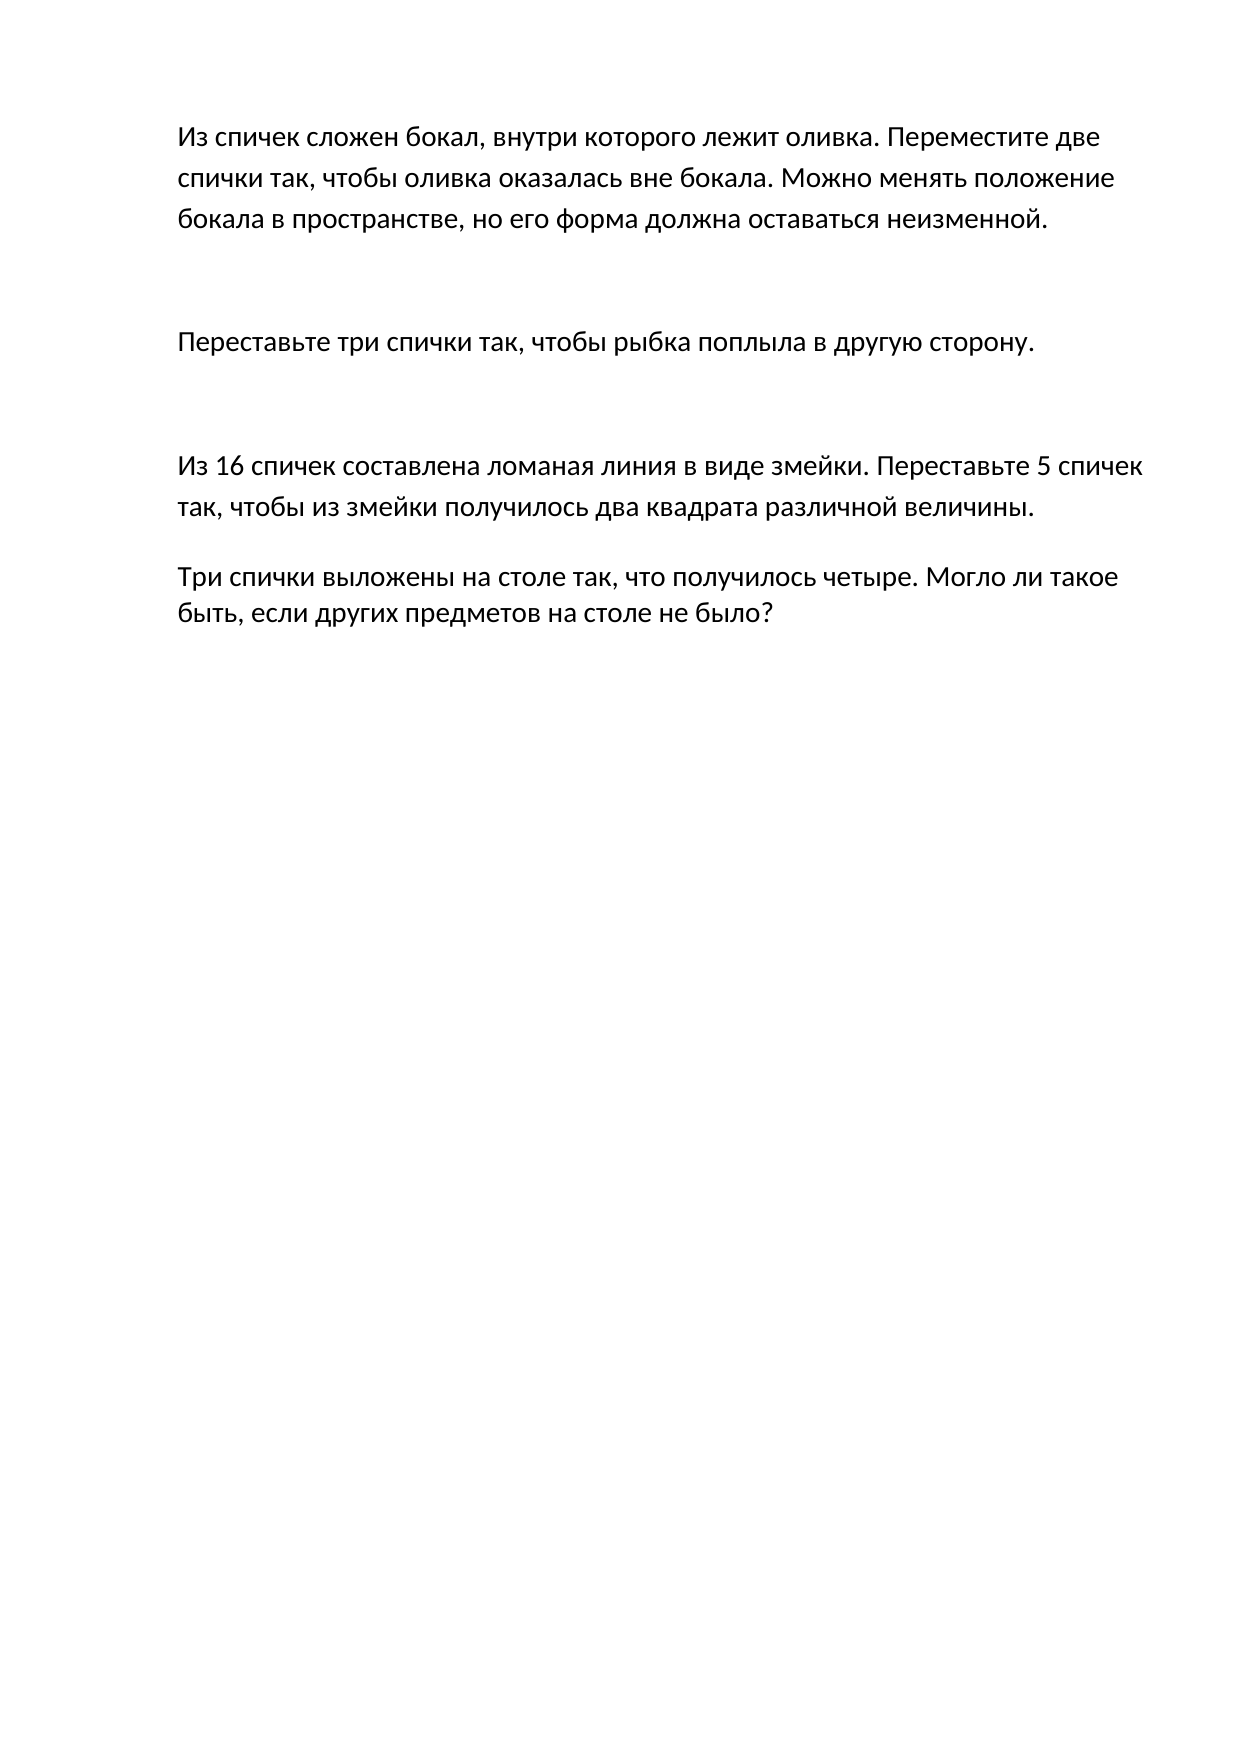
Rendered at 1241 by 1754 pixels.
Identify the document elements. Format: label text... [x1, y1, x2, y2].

text Переставьте три спички так, чтобы рыбка поплыла в другую сторону. [177, 323, 1152, 359]
text Из 16 спичек составлена ломаная линия в виде змейки. Переставьте 5 спичек так, чтобы из змейки получилось два квадрата различной величины. [177, 447, 1152, 524]
text Из спичек сложен бокал, внутри которого лежит оливка. Переместите две спички так, чтобы оливка оказалась вне бокала. Можно менять положение бокала в пространстве, но его форма должна оставаться неизменной. [177, 118, 1152, 236]
text Три спички выложены на столе так, что получилось четыре. Могло ли такое быть, если других предметов на столе не было? [177, 558, 1152, 629]
